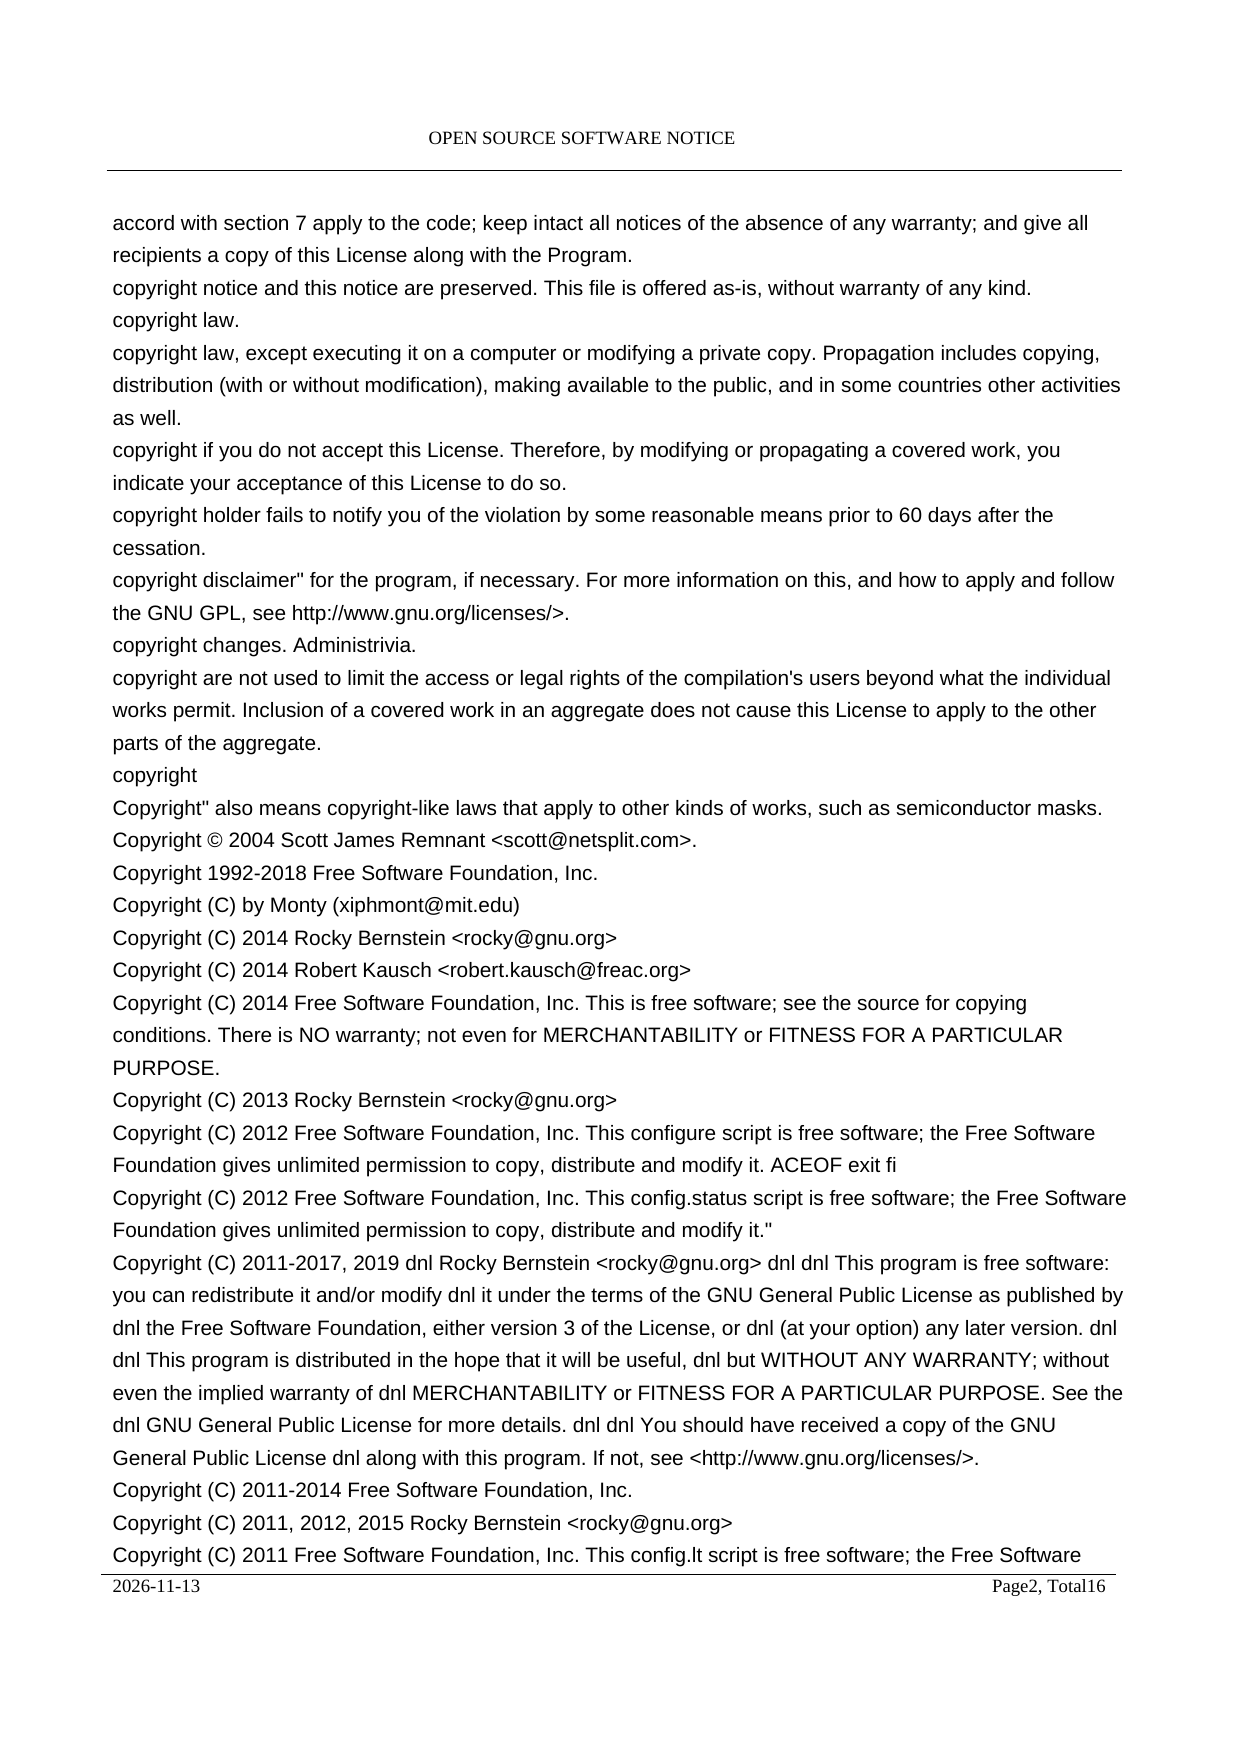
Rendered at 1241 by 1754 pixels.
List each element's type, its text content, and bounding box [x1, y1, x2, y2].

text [112, 1539, 1128, 1571]
text Copyright" also means copyright-like laws that apply to other kinds of works, such as semiconductor masks. [112, 791, 1128, 824]
text Copyright (C) 2011, 2012, 2015 Rocky Bernstein <rocky@gnu.org> [112, 1506, 1128, 1539]
text Copyright (C) 2011-2014 Free Software Foundation, Inc. [112, 1474, 1128, 1506]
text copyright law, except executing it on a computer or modifying a private copy. Propagation includes copying, distribution (with or without modification), making available to the public, and in some countries other activities as well. [112, 336, 1128, 434]
text Copyright 1992-2018 Free Software Foundation, Inc. [112, 856, 1128, 889]
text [112, 206, 1128, 271]
text copyright holder fails to notify you of the violation by some reasonable means prior to 60 days after the cessation. [112, 499, 1128, 564]
text copyright disclaimer" for the program, if necessary. For more information on this, and how to apply and follow the GNU GPL, see http://www.gnu.org/licenses/>. [112, 564, 1128, 629]
text Copyright (C) 2014 Free Software Foundation, Inc. This is free software; see the source for copying conditions. There is NO warranty; not even for MERCHANTABILITY or FITNESS FOR A PARTICULAR PURPOSE. [112, 986, 1128, 1084]
text copyright law. [112, 304, 1128, 336]
text Copyright (C) 2012 Free Software Foundation, Inc. This config.status script is free software; the Free Software Foundation gives unlimited permission to copy, distribute and modify it." [112, 1181, 1128, 1246]
text Copyright (C) 2014 Rocky Bernstein <rocky@gnu.org> [112, 921, 1128, 954]
text copyright [112, 759, 1128, 791]
text copyright if you do not accept this License. Therefore, by modifying or propagating a covered work, you indicate your acceptance of this License to do so. [112, 434, 1128, 499]
text Copyright (C) 2011-2017, 2019 dnl Rocky Bernstein <rocky@gnu.org> dnl dnl This program is free software: you can redistribute it and/or modify dnl it under the terms of the GNU General Public License as published by dnl the Free Software Foundation, either version 3 of the License, or dnl (at your option) any later version. dnl dnl This program is distributed in the hope that it will be useful, dnl but WITHOUT ANY WARRANTY; without even the implied warranty of dnl MERCHANTABILITY or FITNESS FOR A PARTICULAR PURPOSE. See the dnl GNU General Public License for more details. dnl dnl You should have received a copy of the GNU General Public License dnl along with this program. If not, see <http://www.gnu.org/licenses/>. [112, 1246, 1128, 1474]
text copyright notice and this notice are preserved. This file is offered as-is, without warranty of any kind. [112, 271, 1128, 304]
text Copyright © 2004 Scott James Remnant <scott@netsplit.com>. [112, 824, 1128, 856]
text copyright are not used to limit the access or legal rights of the compilation's users beyond what the individual works permit. Inclusion of a covered work in an aggregate does not cause this License to apply to the other parts of the aggregate. [112, 661, 1128, 759]
text Copyright (C) 2014 Robert Kausch <robert.kausch@freac.org> [112, 954, 1128, 986]
text Copyright (C) 2012 Free Software Foundation, Inc. This configure script is free software; the Free Software Foundation gives unlimited permission to copy, distribute and modify it. ACEOF exit fi [112, 1116, 1128, 1181]
text Copyright (C) by Monty (xiphmont@mit.edu) [112, 889, 1128, 921]
text Copyright (C) 2013 Rocky Bernstein <rocky@gnu.org> [112, 1084, 1128, 1116]
text copyright changes. Administrivia. [112, 629, 1128, 661]
